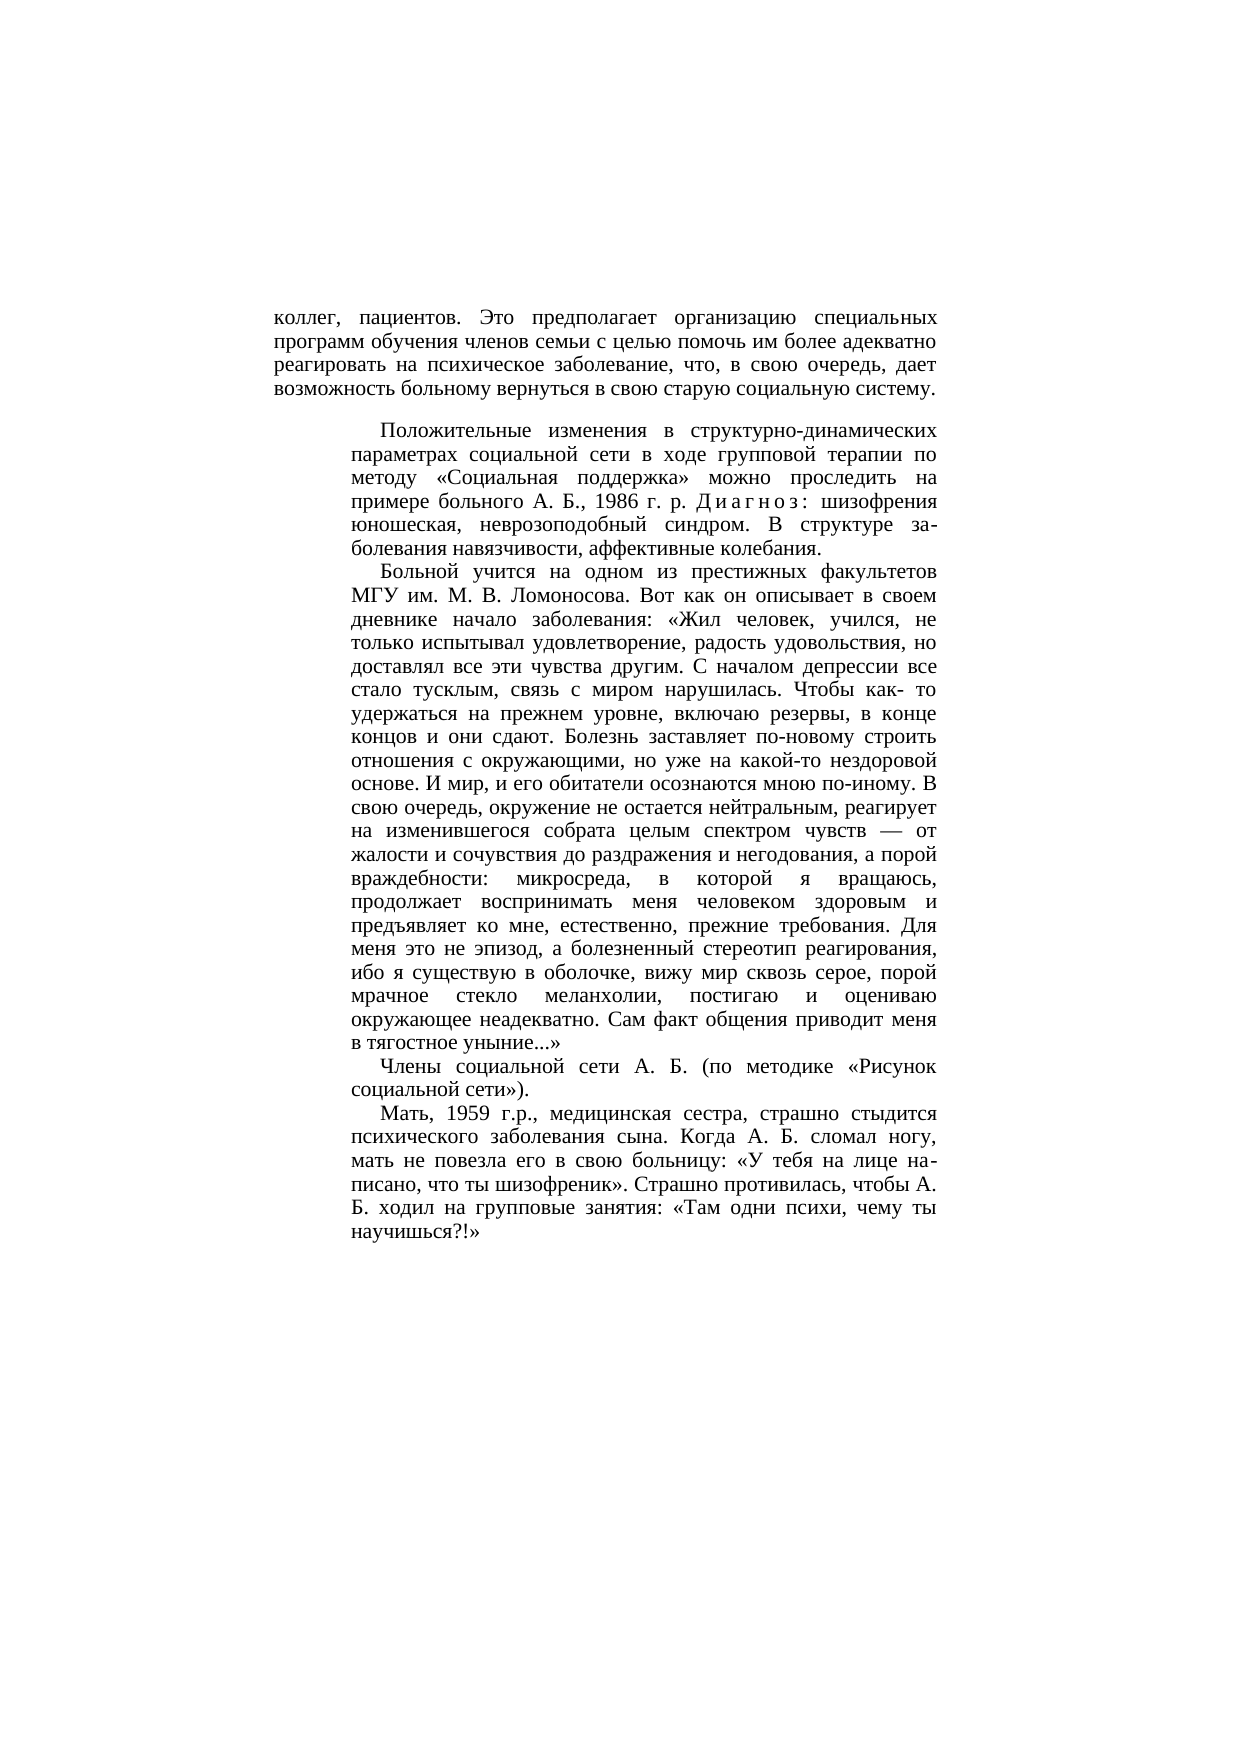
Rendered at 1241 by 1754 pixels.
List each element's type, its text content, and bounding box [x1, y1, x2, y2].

text Члены социальной сети А. Б. (по методике «Рисунок социальной сети»). [351, 1054, 937, 1102]
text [274, 306, 937, 400]
text Мать, 1959 г.р., медицинская сестра, страшно стыдится психического заболевания сына. Когда А. Б. сломал ногу, мать не повезла его в свою больницу: «У тебя на лице написано, что ты шизофреник». Страшно противилась, чтобы А. Б. ходил на групповые занятия: «Там одни психи, чему ты научишься?!» [351, 1102, 937, 1243]
text Больной учится на одном из престижных факультетов МГУ им. М. В. Ломоносова. Вот как он описывает в своем дневнике начало заболевания: «Жил человек, учился, не только испытывал удовлетворение, радость удовольствия, но доставлял все эти чувства другим. С началом депрессии все стало тусклым, связь с миром нарушилась. Чтобы как- то удержаться на прежнем уровне, включаю резервы, в конце концов и они сдают. Болезнь заставляет по-новому строить отношения с окружающими, но уже на какой-то нездоровой основе. И мир, и его обитатели осознаются мною по-иному. В свою очередь, окружение не остается нейтральным, реагирует на изменившегося собрата целым спектром чувств — от жалости и сочувствия до раздражения и негодования, а порой враждебности: микросреда, в которой я вращаюсь, продолжает воспринимать меня человеком здоровым и предъявляет ко мне, естественно, прежние требования. Для меня это не эпизод, а болезненный стереотип реагирования, ибо я существую в оболочке, вижу мир сквозь серое, порой мрачное стекло меланхолии, постигаю и оцениваю окружающее неадекватно. Сам факт общения приводит меня в тягостное уныние...» [351, 560, 937, 1054]
text Положительные изменения в структурно-динамических параметрах социальной сети в ходе групповой терапии по методу «Социальная поддержка» можно проследить на примере больного А. Б., 1986 г. р. Диагноз: шизофрения юношеская, неврозоподобный синдром. В структуре заболевания навязчивости, аффективные колебания. [351, 419, 937, 560]
